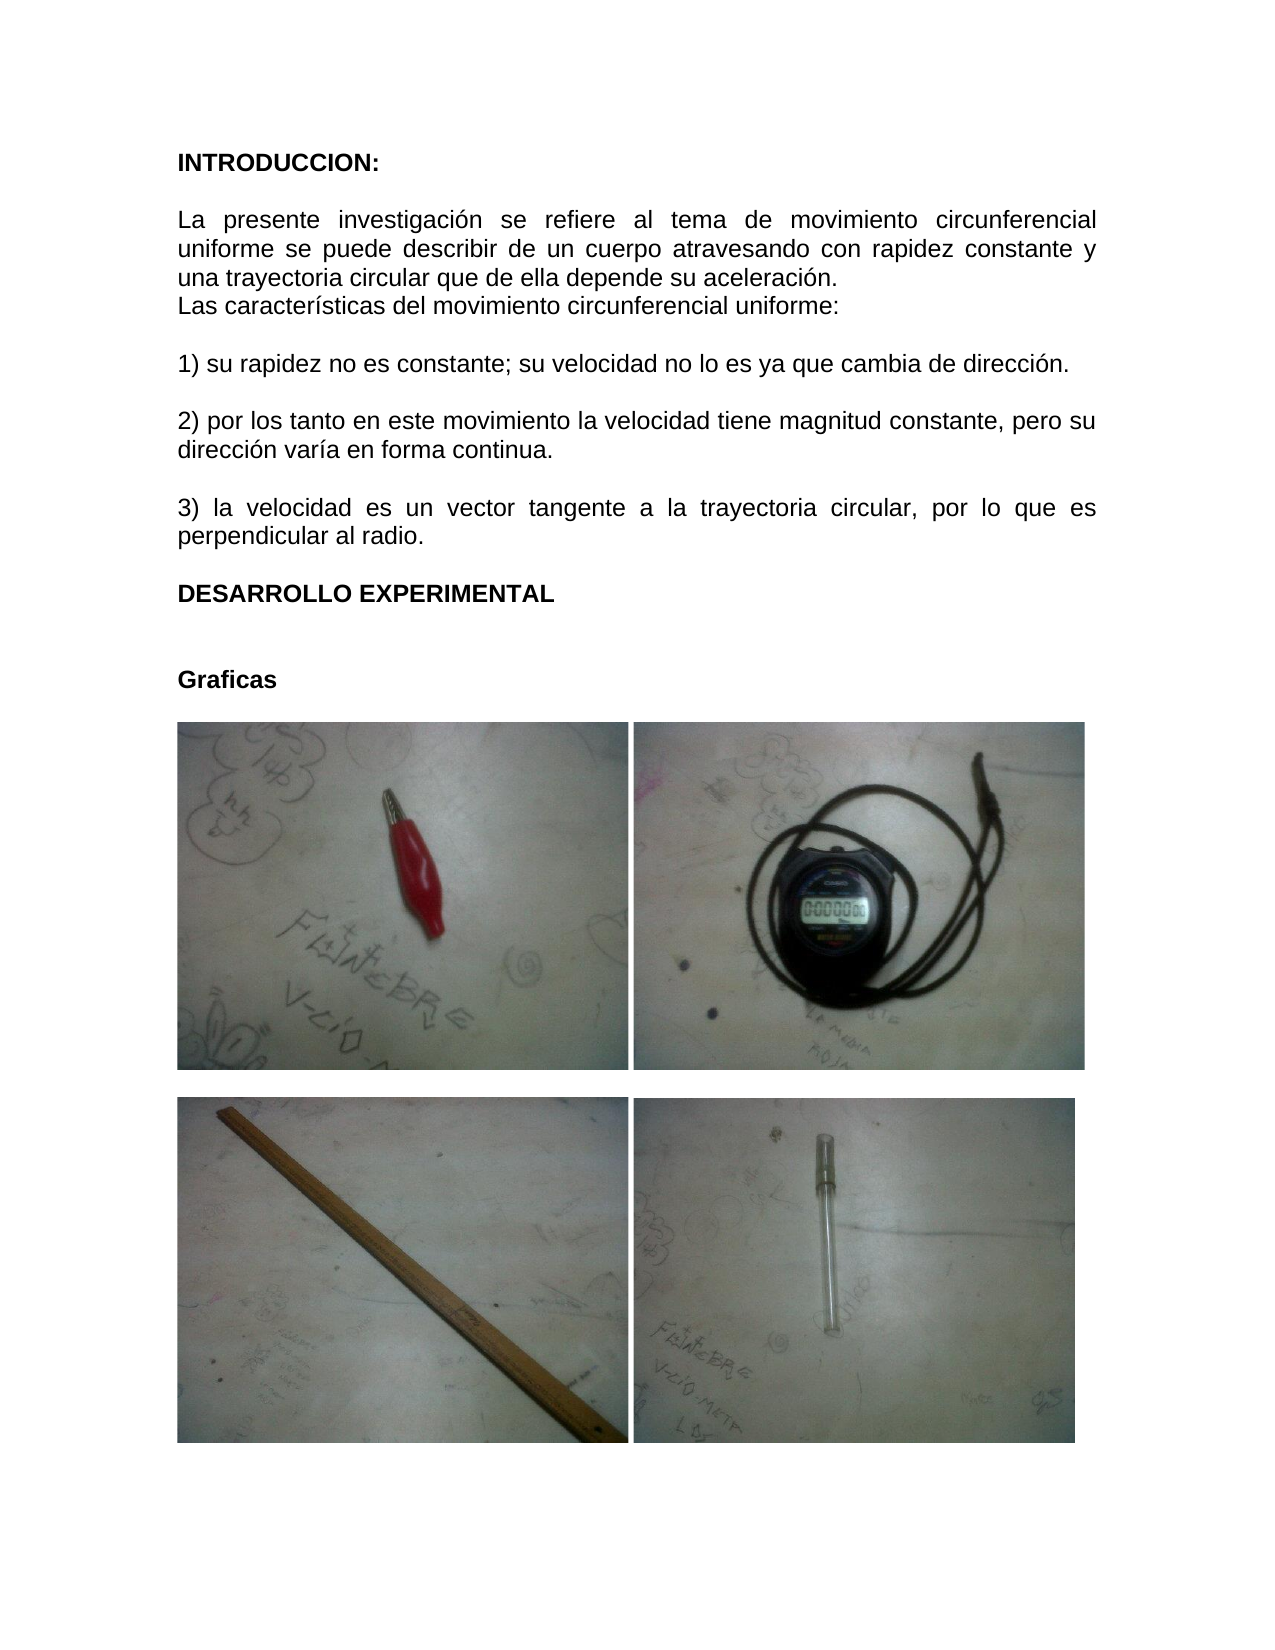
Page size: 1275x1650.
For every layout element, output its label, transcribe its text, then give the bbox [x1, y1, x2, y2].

text INTRODUCCION: [177, 148, 1098, 176]
text 3) la velocidad es un vector tangente a la trayectoria circular, por lo que es perpendicular al radio. [177, 493, 1098, 550]
picture [633, 722, 1085, 1070]
text La presente investigación se refiere al tema de movimiento circunferencial uniforme se puede describir de un cuerpo atravesando con rapidez constante y una trayectoria circular que de ella depende su aceleración. [177, 205, 1098, 291]
text 1) su rapidez no es constante; su velocidad no lo es ya que cambia de dirección. [177, 349, 1098, 378]
text Las características del movimiento circunferencial uniforme: [177, 291, 1098, 320]
picture [177, 722, 629, 1070]
text 2) por los tanto en este movimiento la velocidad tiene magnitud constante, pero su dirección varía en forma continua. [177, 406, 1098, 464]
text DESARROLLO EXPERIMENTAL [177, 579, 1098, 608]
text Graficas [177, 665, 1098, 694]
picture [633, 1098, 1075, 1443]
picture [177, 1097, 629, 1443]
